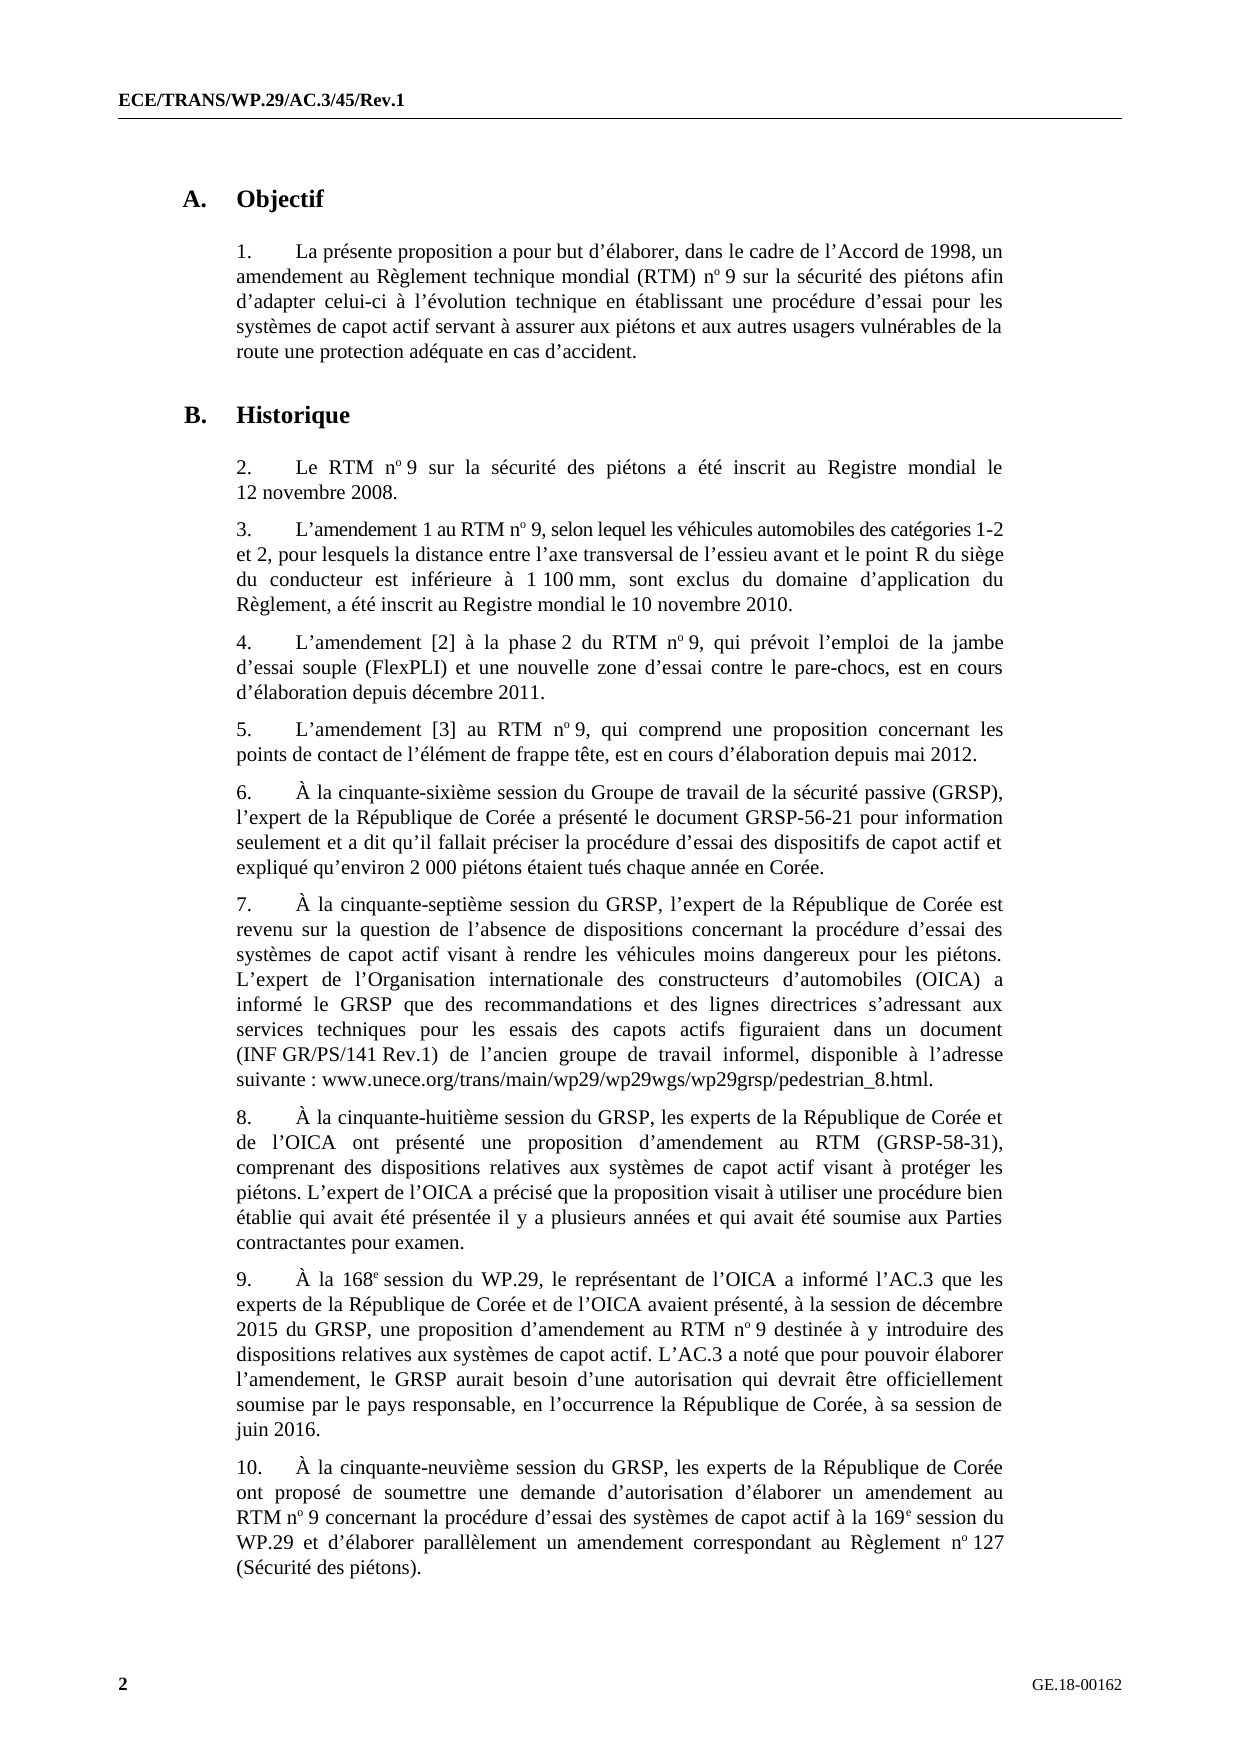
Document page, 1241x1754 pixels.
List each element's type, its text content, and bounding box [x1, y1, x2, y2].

text 5. L’amendement [3] au RTM no 9, qui comprend une proposition concernant les points de contact de l’élément de frappe tête, est en cours d’élaboration depuis mai 2012. [236, 716, 1004, 766]
text 2. Le RTM no 9 sur la sécurité des piétons a été inscrit au Registre mondial le 12 novembre 2008. [236, 454, 1004, 504]
text 3. L’amendement 1 au RTM no 9, selon lequel les véhicules automobiles des catégories 1-2 et 2, pour lesquels la distance entre l’axe transversal de l’essieu avant et le point R du siège du conducteur est inférieure à 1 100 mm, sont exclus du domaine d’application du Règlement, a été inscrit au Registre mondial le 10 novembre 2010. [236, 516, 1004, 616]
text 6. À la cinquante-sixième session du Groupe de travail de la sécurité passive (GRSP), l’expert de la République de Corée a présenté le document GRSP-56-21 pour information seulement et a dit qu’il fallait préciser la procédure d’essai des dispositifs de capot actif et expliqué qu’environ 2 000 piétons étaient tués chaque année en Corée. [236, 779, 1004, 879]
text B. Historique [118, 401, 1004, 429]
text 9. À la 168e session du WP.29, le représentant de l’OICA a informé l’AC.3 que les experts de la République de Corée et de l’OICA avaient présenté, à la session de décembre 2015 du GRSP, une proposition d’amendement au RTM no 9 destinée à y introduire des dispositions relatives aux systèmes de capot actif. L’AC.3 a noté que pour pouvoir élaborer l’amendement, le GRSP aurait besoin d’une autorisation qui devrait être officiellement soumise par le pays responsable, en l’occurrence la République de Corée, à sa session de juin 2016. [236, 1266, 1004, 1441]
text A. Objectif [118, 185, 1004, 213]
text 1. La présente proposition a pour but d’élaborer, dans le cadre de l’Accord de 1998, un amendement au Règlement technique mondial (RTM) no 9 sur la sécurité des piétons afin d’adapter celui-ci à l’évolution technique en établissant une procédure d’essai pour les systèmes de capot actif servant à assurer aux piétons et aux autres usagers vulnérables de la route une protection adéquate en cas d’accident. [236, 238, 1004, 363]
text 4. L’amendement [2] à la phase 2 du RTM no 9, qui prévoit l’emploi de la jambe d’essai souple (FlexPLI) et une nouvelle zone d’essai contre le pare-chocs, est en cours d’élaboration depuis décembre 2011. [236, 629, 1004, 704]
text 7. À la cinquante-septième session du GRSP, l’expert de la République de Corée est revenu sur la question de l’absence de dispositions concernant la procédure d’essai des systèmes de capot actif visant à rendre les véhicules moins dangereux pour les piétons. L’expert de l’Organisation internationale des constructeurs d’automobiles (OICA) a informé le GRSP que des recommandations et des lignes directrices s’adressant aux services techniques pour les essais des capots actifs figuraient dans un document (INF GR/PS/141 Rev.1) de l’ancien groupe de travail informel, disponible à l’adresse suivante : www.unece.org/trans/main/wp29/wp29wgs/wp29grsp/pedestrian_8.html. [236, 891, 1004, 1091]
text 10. À la cinquante-neuvième session du GRSP, les experts de la République de Corée ont proposé de soumettre une demande d’autorisation d’élaborer un amendement au RTM no 9 concernant la procédure d’essai des systèmes de capot actif à la 169e session du WP.29 et d’élaborer parallèlement un amendement correspondant au Règlement no 127 (Sécurité des piétons). [236, 1454, 1004, 1579]
text 8. À la cinquante-huitième session du GRSP, les experts de la République de Corée et de l’OICA ont présenté une proposition d’amendement au RTM (GRSP-58-31), comprenant des dispositions relatives aux systèmes de capot actif visant à protéger les piétons. L’expert de l’OICA a précisé que la proposition visait à utiliser une procédure bien établie qui avait été présentée il y a plusieurs années et qui avait été soumise aux Parties contractantes pour examen. [236, 1104, 1004, 1254]
